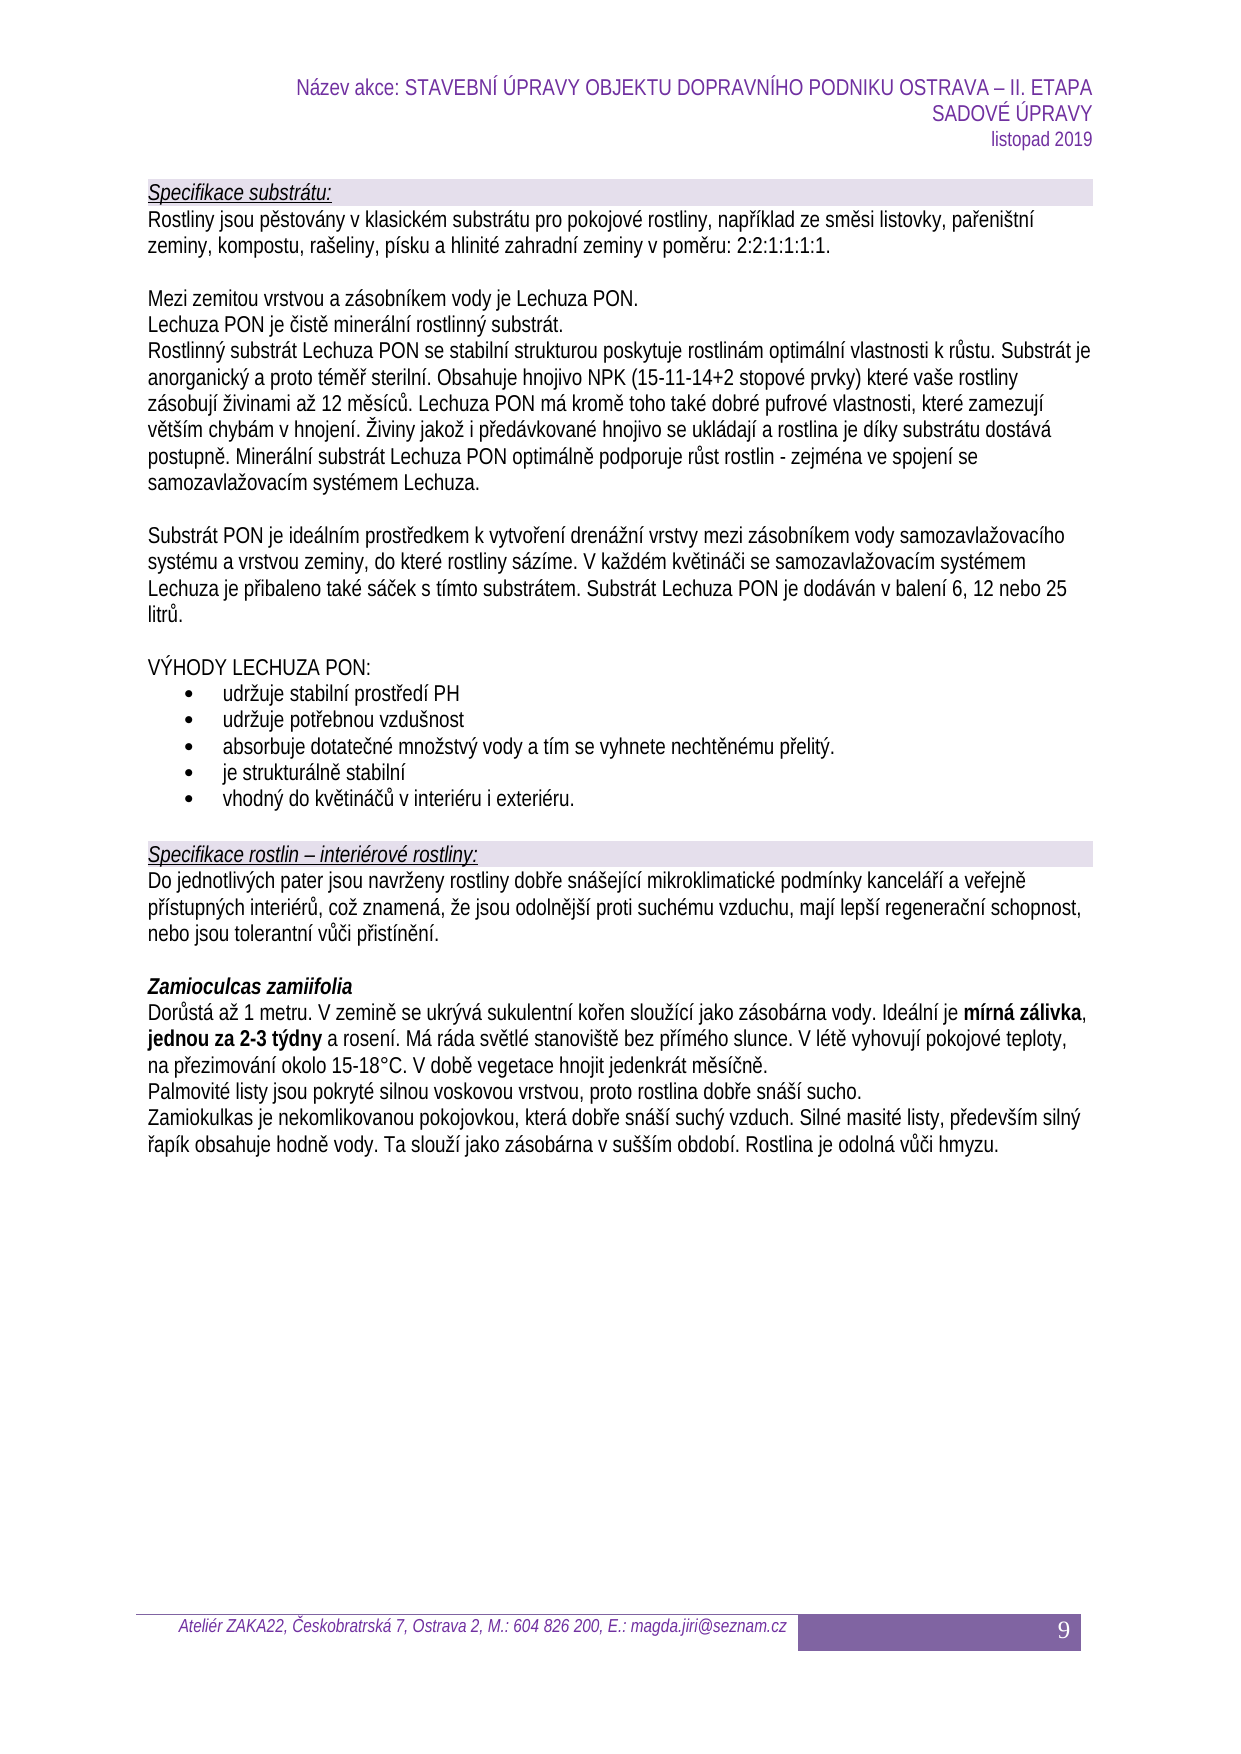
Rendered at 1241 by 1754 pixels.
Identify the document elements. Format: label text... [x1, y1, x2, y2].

list udržuje potřebnou vzdušnost [185, 706, 1093, 733]
list udržuje stabilní prostředí PH [185, 680, 1093, 706]
text Palmovité listy jsou pokryté silnou voskovou vrstvou, proto rostlina dobře snáší sucho. [148, 1078, 1093, 1104]
text VÝHODY LECHUZA PON: [148, 653, 1093, 680]
text Dorůstá až 1 metru. V zemině se ukrývá sukulentní kořen sloužící jako zásobárna vody. Ideální je mírná zálivka, jednou za 2-3 týdny a rosení. Má ráda světlé stanoviště bez přímého slunce. V létě vyhovují pokojové teploty, na přezimování okolo 15-18°C. V době vegetace hnojit jedenkrát měsíčně. [148, 999, 1093, 1078]
text Mezi zemitou vrstvou a zásobníkem vody je Lechuza PON. [148, 284, 1093, 311]
text Zamioculcas zamiifolia [148, 973, 1093, 999]
text Do jednotlivých pater jsou navrženy rostliny dobře snášející mikroklimatické podmínky kanceláří a veřejně přístupných interiérů, což znamená, že jsou odolnější proti suchému vzduchu, mají lepší regenerační schopnost, nebo jsou tolerantní vůči přistínění. [148, 867, 1093, 946]
text Specifikace substrátu: [148, 179, 1093, 206]
text Specifikace rostlin – interiérové rostliny: [148, 841, 1093, 867]
text Zamiokulkas je nekomlikovanou pokojovkou, která dobře snáší suchý vzduch. Silné masité listy, především silný řapík obsahuje hodně vody. Ta slouží jako zásobárna v sušším období. Rostlina je odolná vůči hmyzu. [148, 1104, 1093, 1157]
list vhodný do květináčů v interiéru i exteriéru. [185, 785, 1093, 812]
list je strukturálně stabilní [185, 759, 1093, 785]
text Rostlinný substrát Lechuza PON se stabilní strukturou poskytuje rostlinám optimální vlastnosti k růstu. Substrát je anorganický a proto téměř sterilní. Obsahuje hnojivo NPK (15-11-14+2 stopové prvky) které vaše rostliny zásobují živinami až 12 měsíců. Lechuza PON má kromě toho také dobré pufrové vlastnosti, které zamezují větším chybám v hnojení. Živiny jakož i předávkované hnojivo se ukládají a rostlina je díky substrátu dostává postupně. Minerální substrát Lechuza PON optimálně podporuje růst rostlin - zejména ve spojení se samozavlažovacím systémem Lechuza. [148, 337, 1093, 495]
text Substrát PON je ideálním prostředkem k vytvoření drenážní vrstvy mezi zásobníkem vody samozavlažovacího systému a vrstvou zeminy, do které rostliny sázíme. V každém květináči se samozavlažovacím systémem Lechuza je přibaleno také sáček s tímto substrátem. Substrát Lechuza PON je dodáván v balení 6, 12 nebo 25 litrů. [148, 522, 1093, 627]
text Rostliny jsou pěstovány v klasickém substrátu pro pokojové rostliny, například ze směsi listovky, pařeništní zeminy, kompostu, rašeliny, písku a hlinité zahradní zeminy v poměru: 2:2:1:1:1:1. [148, 206, 1093, 258]
text Lechuza PON je čistě minerální rostlinný substrát. [148, 311, 1093, 337]
list absorbuje dotatečné množstvý vody a tím se vyhnete nechtěnému přelitý. [185, 733, 1093, 759]
